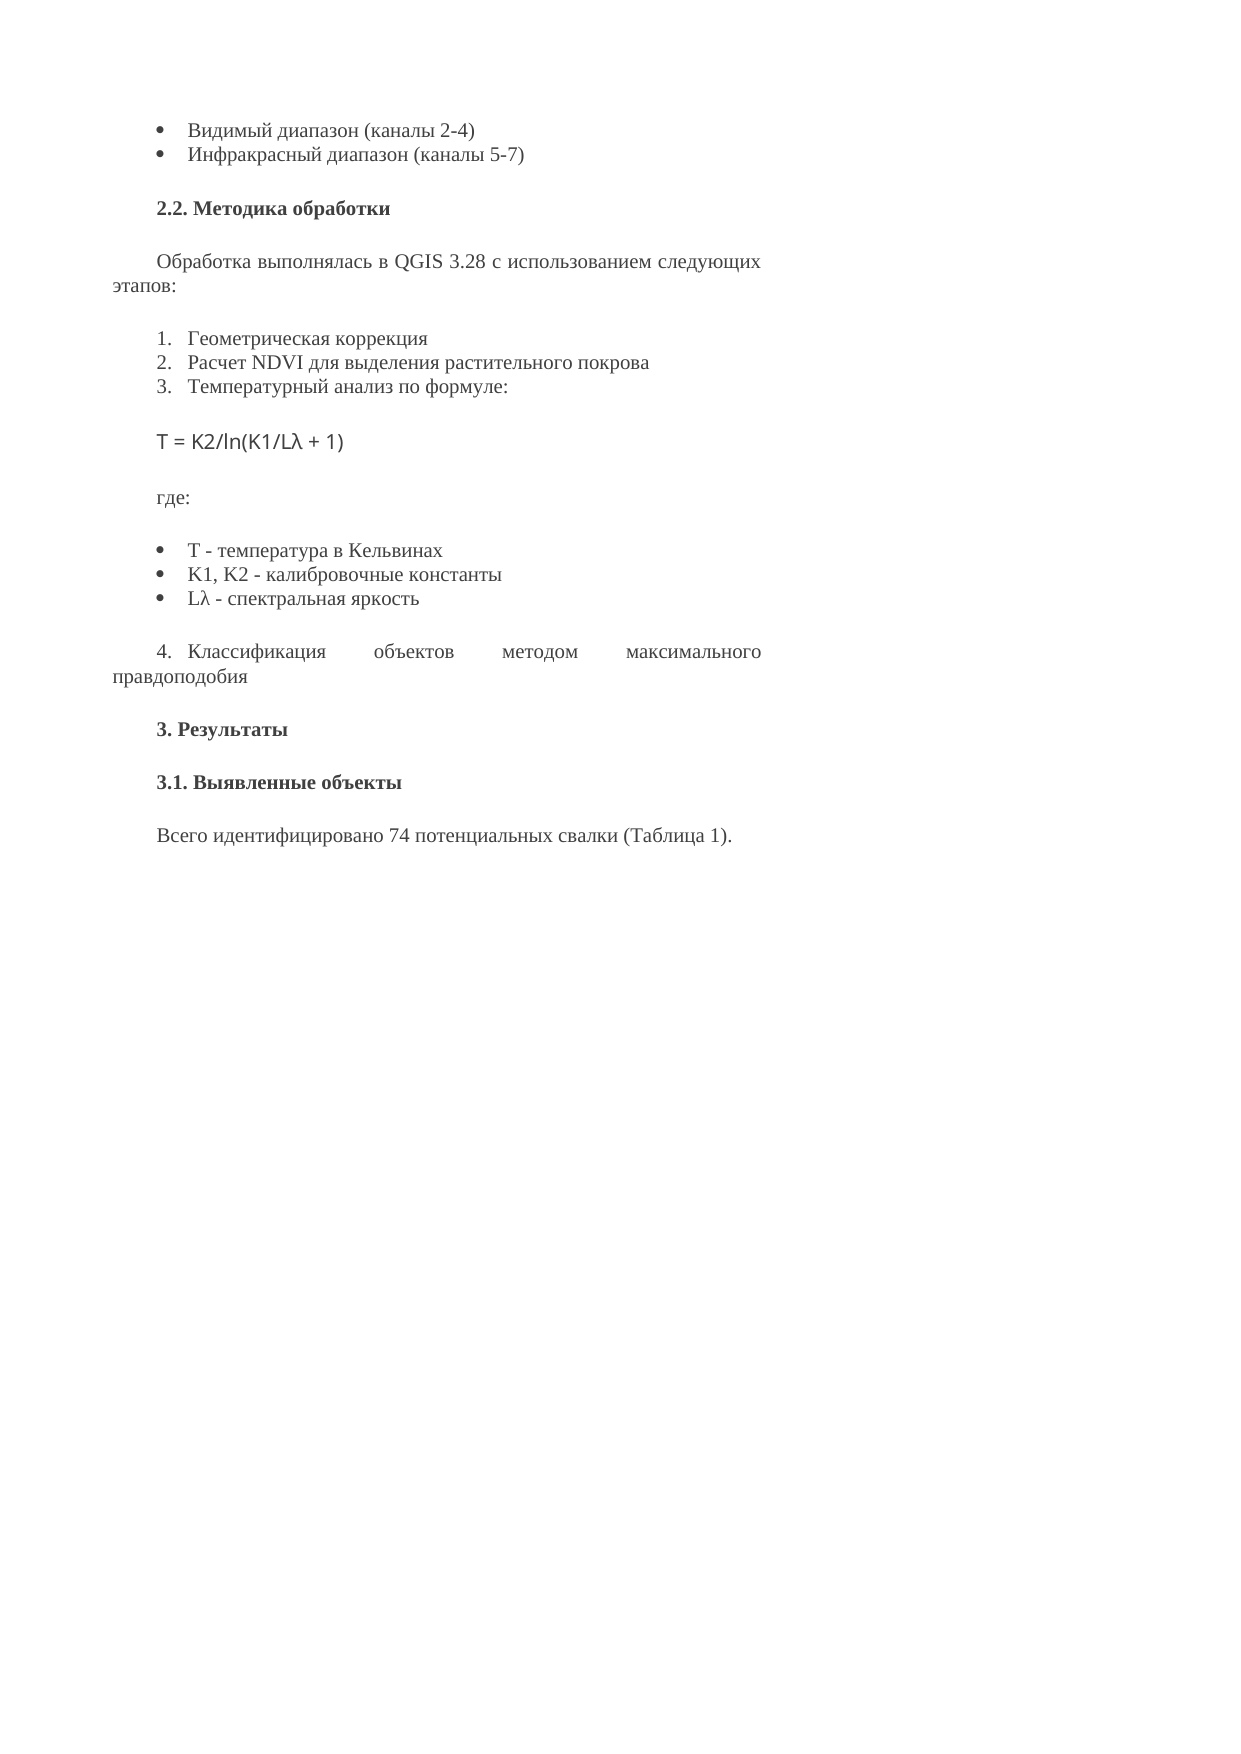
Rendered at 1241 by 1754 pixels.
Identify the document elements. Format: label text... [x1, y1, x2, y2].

text T = K2/ln(K1/Lλ + 1) [112, 427, 762, 456]
list Видимый диапазон (каналы 2-4) [112, 118, 762, 142]
text Всего идентифицировано 74 потенциальных свалки (Таблица 1). [112, 823, 762, 847]
list Расчет NDVI для выделения растительного покрова [112, 350, 762, 374]
list Инфракрасный диапазон (каналы 5-7) [112, 142, 762, 166]
list K1, K2 - калибровочные константы [112, 562, 762, 586]
list T - температура в Кельвинах [112, 538, 762, 562]
text где: [112, 485, 762, 509]
list Геометрическая коррекция [112, 326, 762, 350]
text Обработка выполнялась в QGIS 3.28 с использованием следующих этапов: [112, 249, 762, 297]
text 3. Результаты [112, 717, 762, 741]
list Lλ - спектральная яркость [112, 586, 762, 610]
list Температурный анализ по формуле: [112, 374, 762, 398]
list Классификация объектов методом максимального правдоподобия [112, 639, 762, 688]
text 3.1. Выявленные объекты [112, 770, 762, 794]
text 2.2. Методика обработки [112, 195, 762, 219]
